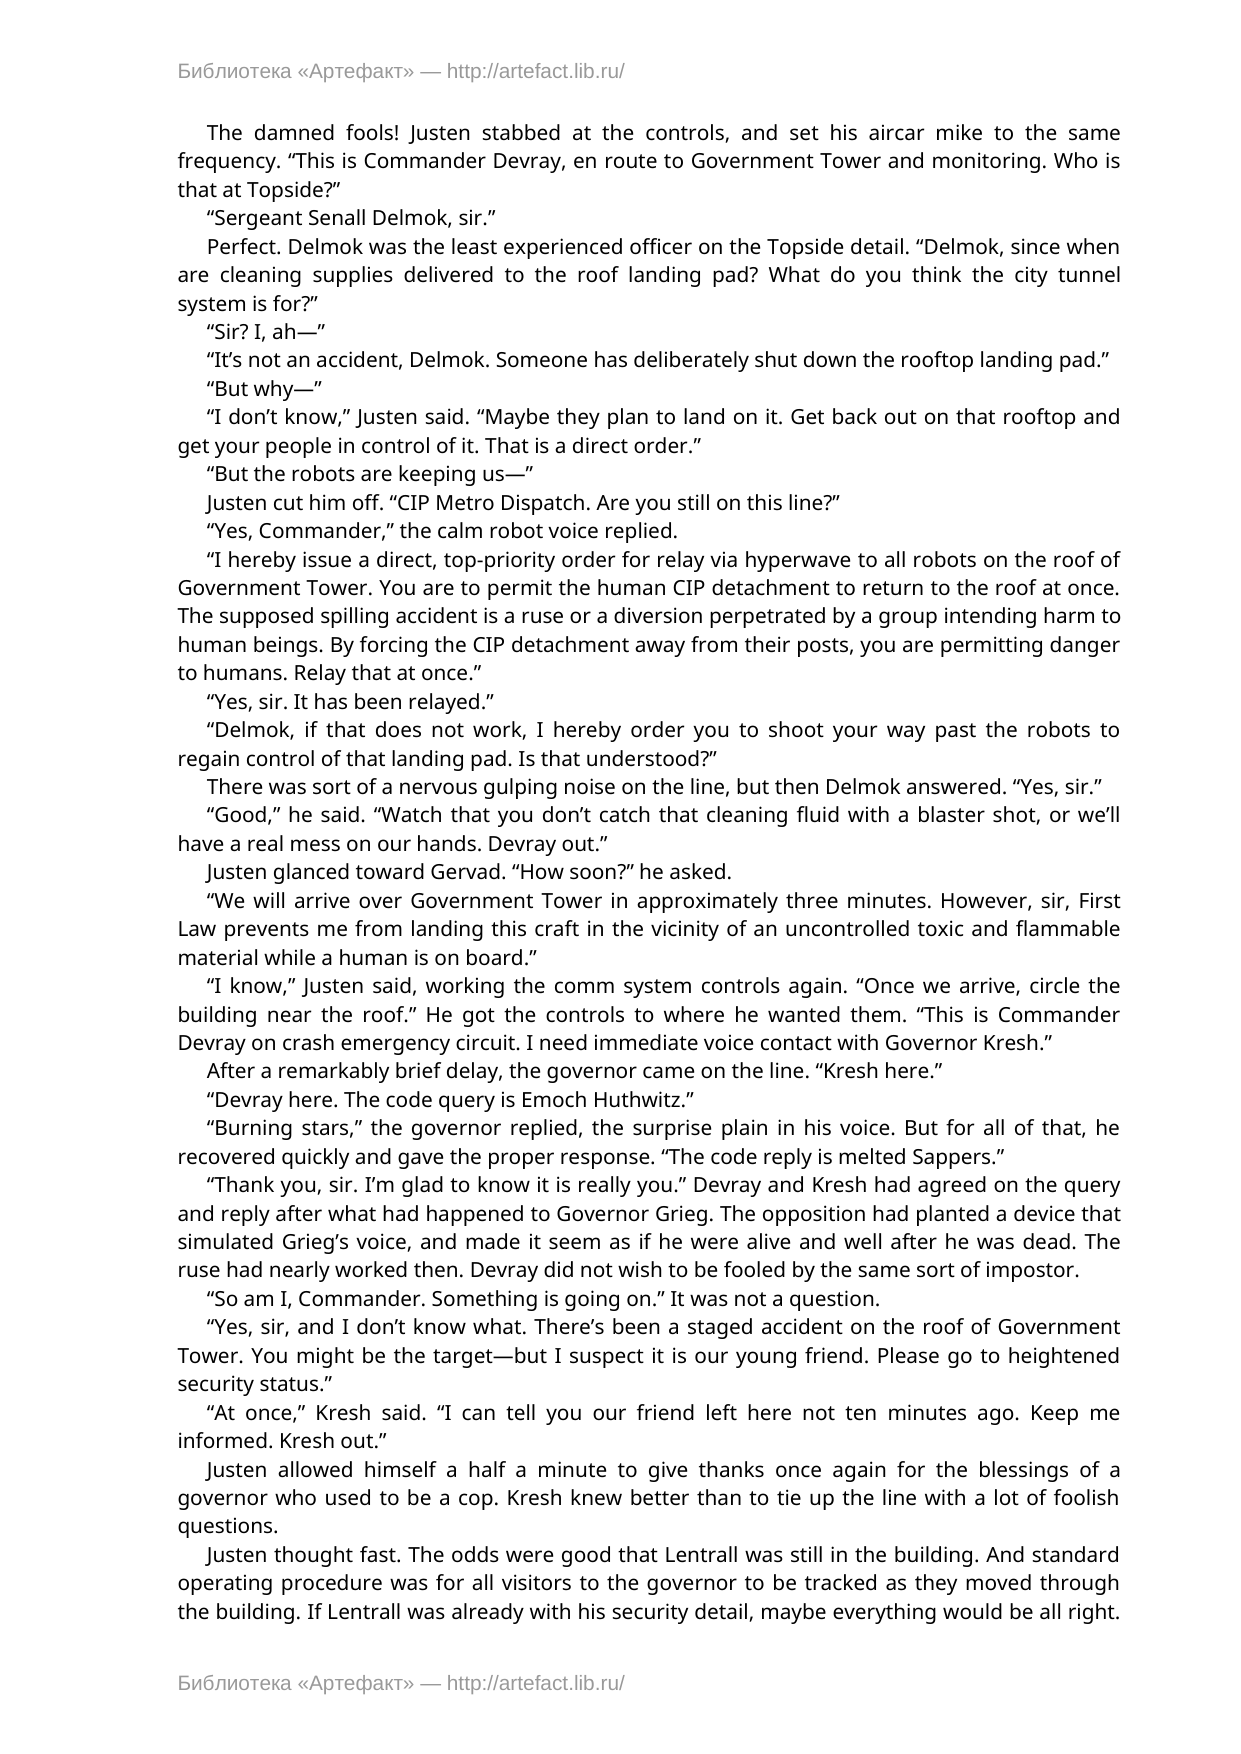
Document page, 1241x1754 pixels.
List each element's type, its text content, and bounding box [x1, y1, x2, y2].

text After a remarkably brief delay, the governor came on the line. “Kresh here.” [177, 1057, 1122, 1085]
text “But the robots are keeping us—” [177, 459, 1122, 488]
text “Devray here. The code query is Emoch Huthwitz.” [177, 1085, 1122, 1113]
text “Sergeant Senall Delmok, sir.” [177, 203, 1122, 232]
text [177, 1540, 1122, 1625]
text “I know,” Justen said, working the comm system controls again. “Once we arrive, circle the building near the roof.” He got the controls to where he wanted them. “This is Commander Devray on crash emergency circuit. I need immediate voice contact with Governor Kresh.” [177, 971, 1122, 1057]
text Justen glanced toward Gervad. “How soon?” he asked. [177, 857, 1122, 886]
text “I hereby issue a direct, top-priority order for relay via hyperwave to all robots on the roof of Government Tower. You are to permit the human CIP detachment to return to the roof at once. The supposed spilling accident is a ruse or a diversion perpetrated by a group intending harm to human beings. By forcing the CIP detachment away from their posts, you are permitting danger to humans. Relay that at once.” [177, 545, 1122, 687]
text “I don’t know,” Justen said. “Maybe they plan to land on it. Get back out on that rooftop and get your people in control of it. That is a direct order.” [177, 402, 1122, 459]
text “Burning stars,” the governor replied, the surprise plain in his voice. But for all of that, he recovered quickly and gave the proper response. “The code reply is melted Sappers.” [177, 1113, 1122, 1170]
text “It’s not an accident, Delmok. Someone has deliberately shut down the rooftop landing pad.” [177, 346, 1122, 374]
text “Delmok, if that does not work, I hereby order you to shoot your way past the robots to regain control of that landing pad. Is that understood?” [177, 715, 1122, 772]
text “Sir? I, ah—” [177, 317, 1122, 346]
text “At once,” Kresh said. “I can tell you our friend left here not ten minutes ago. Keep me informed. Kresh out.” [177, 1398, 1122, 1455]
text “Good,” he said. “Watch that you don’t catch that cleaning fluid with a blaster shot, or we’ll have a real mess on our hands. Devray out.” [177, 801, 1122, 857]
text There was sort of a nervous gulping noise on the line, but then Delmok answered. “Yes, sir.” [177, 772, 1122, 801]
text The damned fools! Justen stabbed at the controls, and set his aircar mike to the same frequency. “This is Commander Devray, en route to Government Tower and monitoring. Who is that at Topside?” [177, 118, 1122, 203]
text “Yes, sir. It has been relayed.” [177, 687, 1122, 715]
text “So am I, Commander. Something is going on.” It was not a question. [177, 1284, 1122, 1312]
text “Thank you, sir. I’m glad to know it is really you.” Devray and Kresh had agreed on the query and reply after what had happened to Governor Grieg. The opposition had planted a device that simulated Grieg’s voice, and made it seem as if he were alive and well after he was dead. The ruse had nearly worked then. Devray did not wish to be fooled by the same sort of impostor. [177, 1170, 1122, 1284]
text “Yes, sir, and I don’t know what. There’s been a staged accident on the roof of Government Tower. You might be the target—but I suspect it is our young friend. Please go to heightened security status.” [177, 1312, 1122, 1398]
text Perfect. Delmok was the least experienced officer on the Topside detail. “Delmok, since when are cleaning supplies delivered to the roof landing pad? What do you think the city tunnel system is for?” [177, 232, 1122, 317]
text Justen cut him off. “CIP Metro Dispatch. Are you still on this line?” [177, 488, 1122, 516]
text “Yes, Commander,” the calm robot voice replied. [177, 516, 1122, 545]
text “But why—” [177, 374, 1122, 402]
text “We will arrive over Government Tower in approximately three minutes. However, sir, First Law prevents me from landing this craft in the vicinity of an uncontrolled toxic and flammable material while a human is on board.” [177, 886, 1122, 971]
text Justen allowed himself a half a minute to give thanks once again for the blessings of a governor who used to be a cop. Kresh knew better than to tie up the line with a lot of foolish questions. [177, 1455, 1122, 1540]
